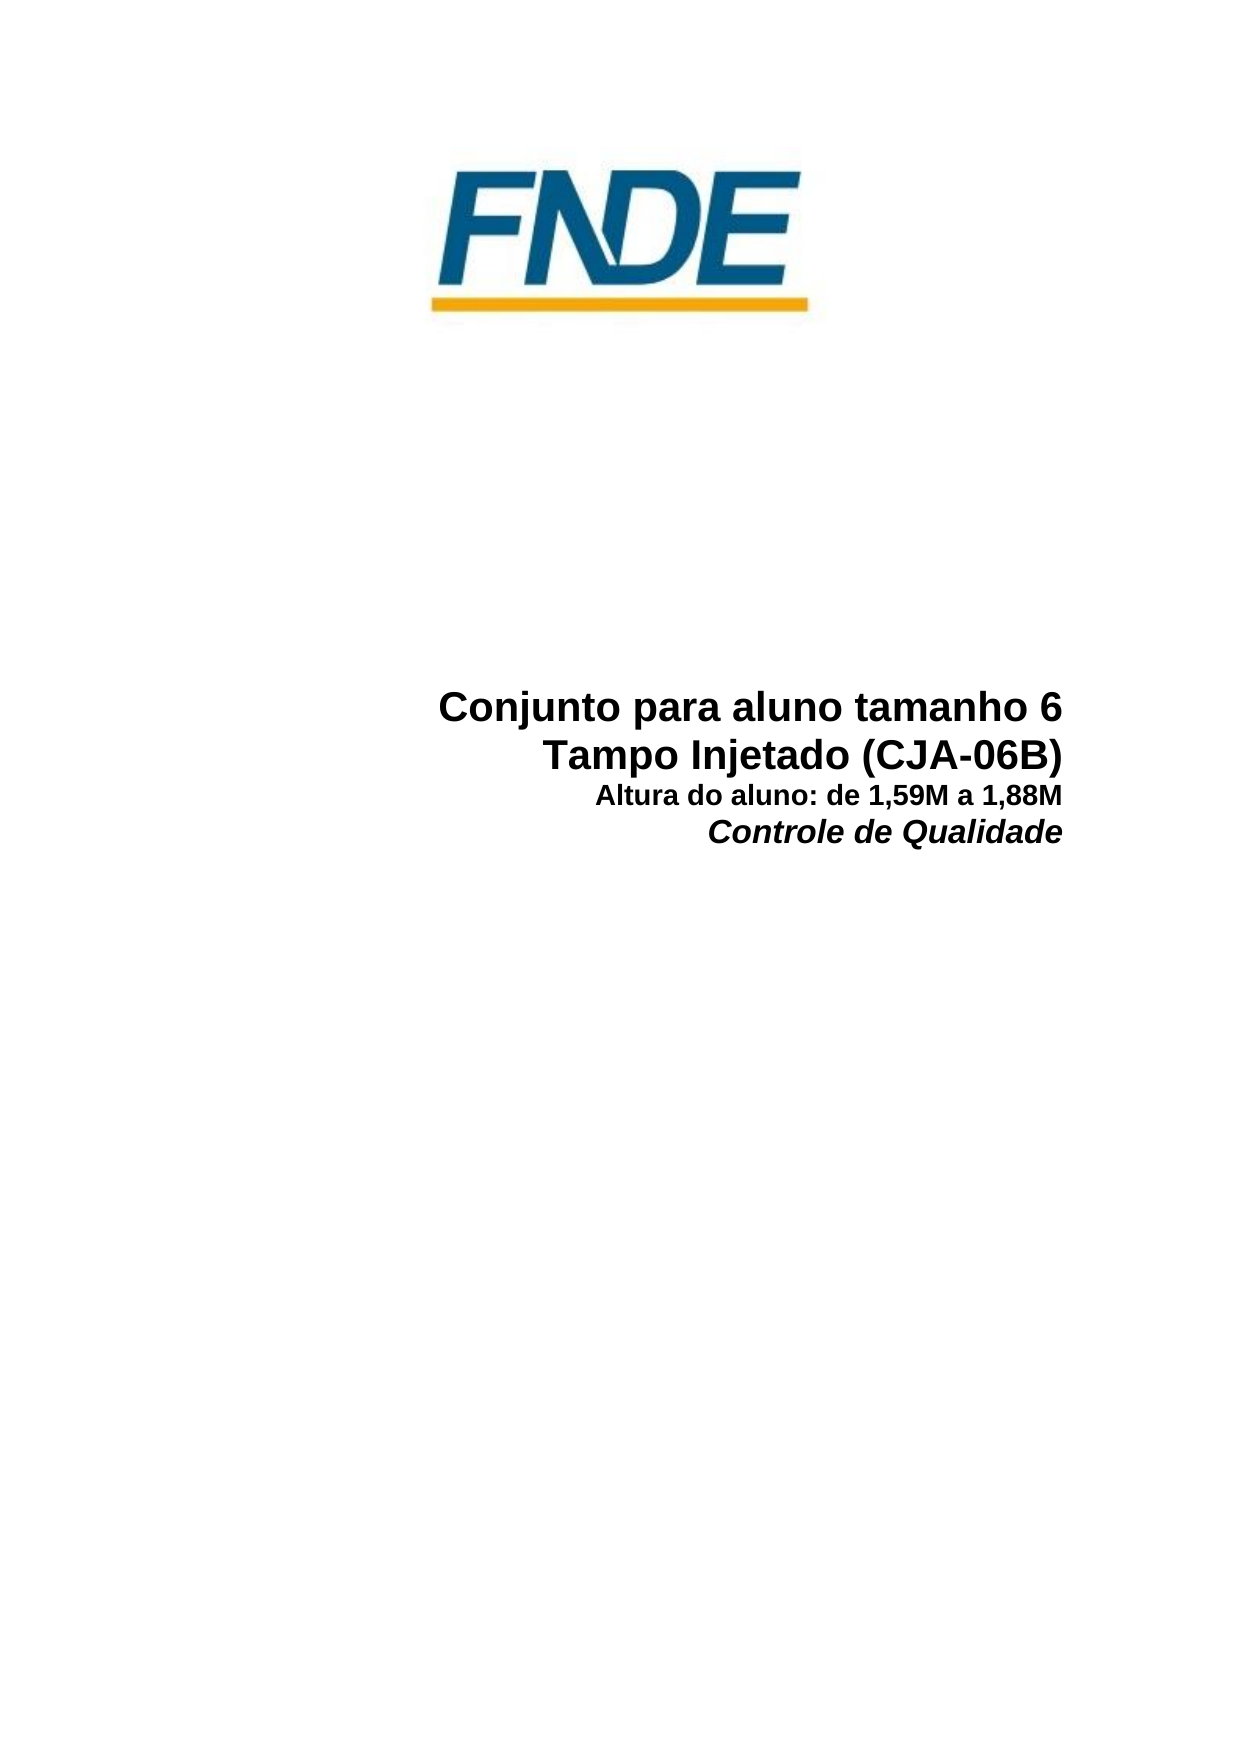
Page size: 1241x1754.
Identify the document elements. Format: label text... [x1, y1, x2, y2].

text Altura do aluno: de 1,59M a 1,88M [177, 778, 1063, 812]
text Conjunto para aluno tamanho 6 [177, 682, 1063, 730]
text Tampo Injetado (CJA-06B) [177, 730, 1063, 778]
text Controle de Qualidade [177, 812, 1063, 850]
picture [401, 147, 839, 334]
